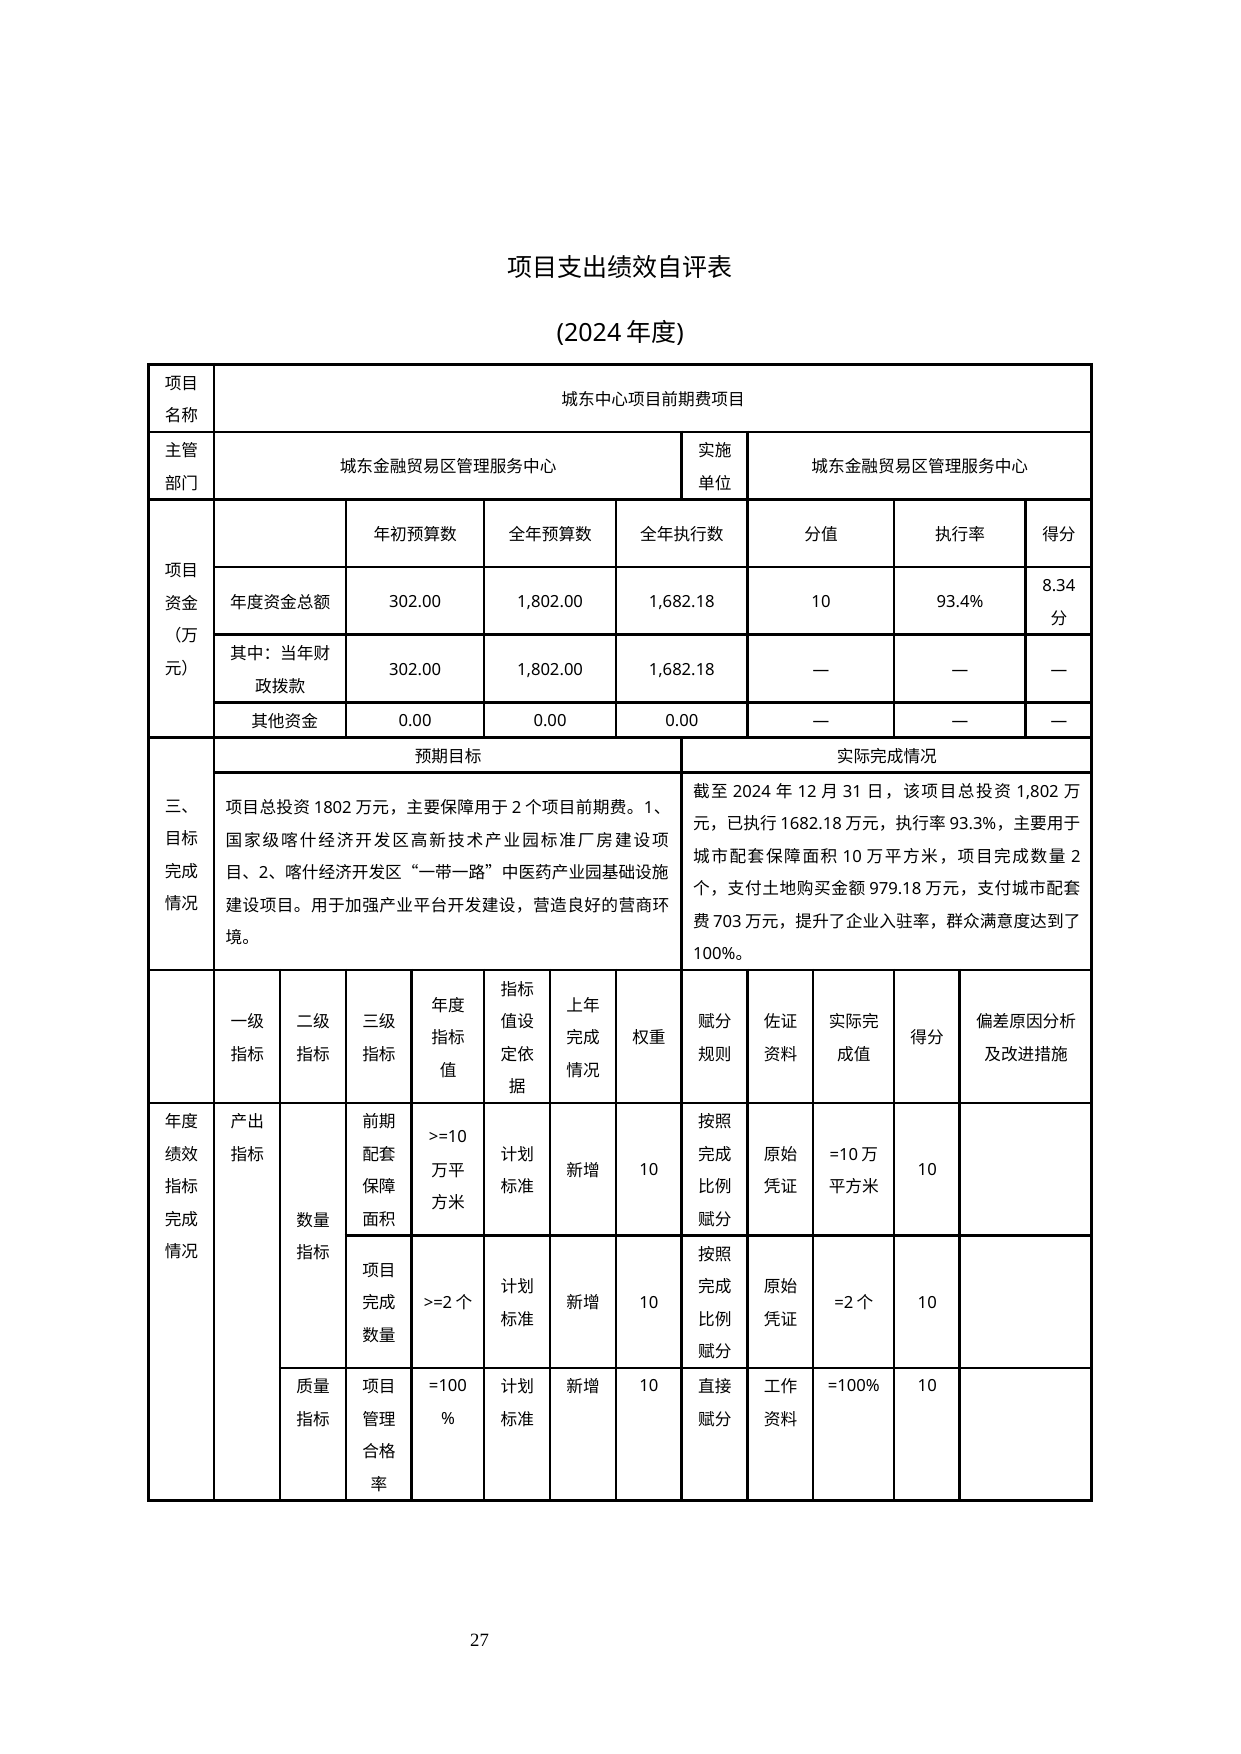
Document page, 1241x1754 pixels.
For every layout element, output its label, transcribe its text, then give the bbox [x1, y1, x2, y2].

table_cell 10 [617, 1237, 680, 1367]
table_cell 计划标准 [485, 1369, 549, 1499]
table_cell >=10万平方米 [413, 1104, 483, 1234]
table_cell 302.00 [347, 636, 483, 701]
table_cell 新增 [551, 1237, 615, 1367]
table_cell 三、目标完成情况 [150, 739, 213, 969]
table_cell (2024年度) [148, 298, 1092, 363]
table_cell 93.4% [895, 568, 1024, 633]
table_cell 得分 [895, 971, 958, 1101]
table_cell 项目管理合格率 [347, 1369, 410, 1499]
table_cell [961, 1237, 1090, 1367]
table_cell 按照完成比例赋分 [683, 1104, 746, 1234]
table_cell 按照完成比例赋分 [683, 1237, 746, 1367]
table_cell 质量指标 [281, 1369, 345, 1499]
table_cell 项目总投资1802万元，主要保障用于2个项目前期费。1、国家级喀什经济开发区高新技术产业园标准厂房建设项目、2、喀什经济开发区“一带一路”中医药产业园基础设施建设项目。用于加强产业平台开发建设，营造良好的营商环境。 [215, 774, 680, 969]
table_cell 年度指标值 [413, 971, 483, 1101]
table_cell 赋分规则 [683, 971, 746, 1101]
table_cell 上年完成情况 [551, 971, 615, 1101]
table_cell 0.00 [485, 704, 615, 736]
table_cell 原始凭证 [749, 1237, 812, 1367]
table_cell — [895, 636, 1024, 701]
table_cell 新增 [551, 1369, 615, 1499]
table_cell 城东金融贸易区管理服务中心 [749, 433, 1090, 498]
table_cell 10 [749, 568, 893, 633]
table_cell 指标值设定依据 [485, 971, 549, 1101]
table_cell >=2个 [413, 1237, 483, 1367]
table_cell 10 [617, 1104, 680, 1234]
table_cell 年度资金总额 [215, 568, 345, 633]
table_cell 产出指标 [215, 1104, 279, 1499]
table_cell 10 [895, 1104, 958, 1234]
table_cell 10 [617, 1369, 680, 1499]
table_cell 实际完成情况 [683, 739, 1090, 771]
table_cell =100% [814, 1369, 893, 1499]
table_cell 全年执行数 [617, 501, 746, 566]
table_cell 二级指标 [281, 971, 345, 1101]
table_cell 分值 [749, 501, 893, 566]
table_cell =100% [413, 1369, 483, 1499]
table_cell 一级指标 [215, 971, 279, 1101]
table_cell 三级指标 [347, 971, 410, 1101]
table_cell 城东中心项目前期费项目 [215, 366, 1090, 431]
table_cell 项目资金 （万元） [150, 501, 213, 736]
table_cell 1,802.00 [485, 568, 615, 633]
table_cell [215, 501, 345, 566]
table_cell 10 [895, 1237, 958, 1367]
table_cell 直接赋分 [683, 1369, 746, 1499]
table_cell 其他资金 [215, 704, 345, 736]
table_cell [961, 1104, 1090, 1234]
table_cell — [1027, 704, 1090, 736]
table_cell 其中：当年财政拨款 [215, 636, 345, 701]
table_cell 302.00 [347, 568, 483, 633]
table_cell [961, 1369, 1090, 1499]
table_cell 0.00 [617, 704, 746, 736]
table_cell 截至2024年12月31日，该项目总投资1,802万元，已执行1682.18万元，执行率93.3%，主要用于城市配套保障面积10万平方米，项目完成数量2个，支付土地购买金额979.18万元，支付城市配套费703万元，提升了企业入驻率，群众满意度达到了100%。 [683, 774, 1090, 969]
table_cell 全年预算数 [485, 501, 615, 566]
table_cell 8.34分 [1027, 568, 1090, 633]
table_cell 1,802.00 [485, 636, 615, 701]
table_cell 前期配套保障面积 [347, 1104, 410, 1234]
table_cell 执行率 [895, 501, 1024, 566]
table_cell 计划标准 [485, 1104, 549, 1234]
table_cell 10 [895, 1369, 958, 1499]
table_header 项目支出绩效自评表 [148, 233, 1092, 298]
table_cell — [749, 704, 893, 736]
table_cell 项目完成数量 [347, 1237, 410, 1367]
table_cell — [749, 636, 893, 701]
table_cell =2个 [814, 1237, 893, 1367]
table_cell — [1027, 636, 1090, 701]
table_cell 计划标准 [485, 1237, 549, 1367]
table_cell 主管部门 [150, 433, 213, 498]
table_cell 偏差原因分析及改进措施 [961, 971, 1090, 1101]
table_cell 佐证资料 [749, 971, 812, 1101]
table_cell 实际完成值 [814, 971, 893, 1101]
table_cell 新增 [551, 1104, 615, 1234]
table_cell 权重 [617, 971, 680, 1101]
table_cell 1,682.18 [617, 636, 746, 701]
table_cell 城东金融贸易区管理服务中心 [215, 433, 680, 498]
table_cell [150, 971, 213, 1101]
table_cell 0.00 [347, 704, 483, 736]
table_cell — [895, 704, 1024, 736]
table_cell 1,682.18 [617, 568, 746, 633]
table_cell 原始凭证 [749, 1104, 812, 1234]
table_cell 数量指标 [281, 1104, 345, 1367]
table_cell 项目名称 [150, 366, 213, 431]
table_cell 预期目标 [215, 739, 680, 771]
table_cell 年度绩效指标完成情况 [150, 1104, 213, 1499]
table_cell 得分 [1027, 501, 1090, 566]
table_cell =10万平方米 [814, 1104, 893, 1234]
table_cell 实施单位 [683, 433, 746, 498]
table_cell 工作资料 [749, 1369, 812, 1499]
table_cell 年初预算数 [347, 501, 483, 566]
